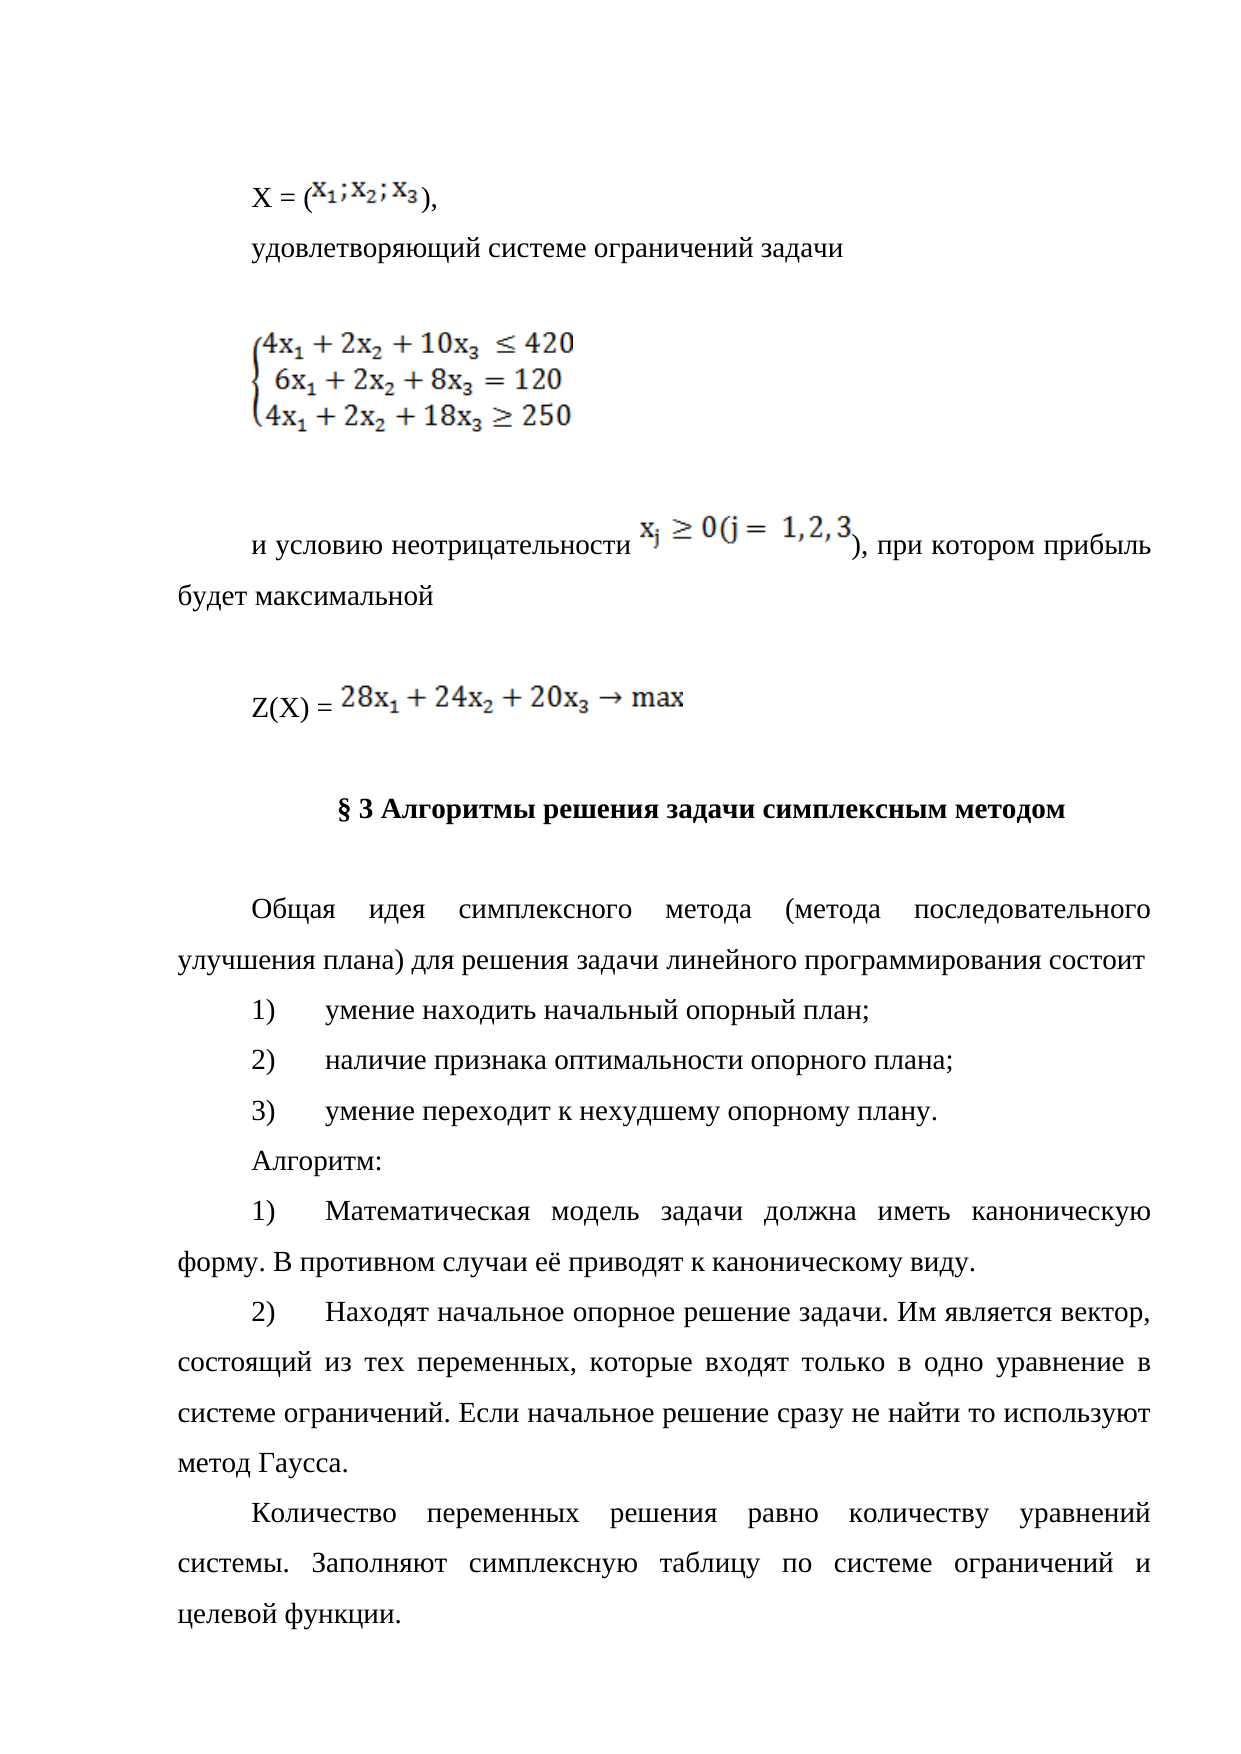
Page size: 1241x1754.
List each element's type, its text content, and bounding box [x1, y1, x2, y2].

text и условию неотрицательности ), при котором прибыль будет максимальной [177, 511, 1152, 611]
list Математическая модель задачи должна иметь каноническую форму. В противном случаи её приводят к каноническому виду. [177, 1193, 1152, 1277]
picture [640, 510, 852, 555]
picture [251, 331, 573, 438]
text удовлетворяющий системе ограничений задачи [177, 231, 1152, 264]
text Общая идея симплексного метода (метода последовательного улучшения плана) для решения задачи линейного программирования состоит [177, 892, 1152, 975]
list умение находить начальный опорный план; [177, 992, 1152, 1026]
picture [340, 678, 683, 718]
list умение переходит к нехудшему опорному плану. [177, 1093, 1152, 1126]
list наличие признака оптимальности опорного плана; [177, 1042, 1152, 1076]
list Находят начальное опорное решение задачи. Им является вектор, состоящий из тех переменных, которые входят только в одно уравнение в системе ограничений. Если начальное решение сразу не найти то используют метод Гаусса. [177, 1294, 1152, 1478]
text X = (), [177, 168, 1152, 214]
picture [312, 168, 421, 208]
text § 3 Алгоритмы решения задачи симплексным методом [177, 791, 1152, 824]
list Количество переменных решения равно количеству уравнений системы. Заполняют симплексную таблицу по системе ограничений и целевой функции. [177, 1495, 1152, 1629]
text Алгоритм: [177, 1143, 1152, 1177]
